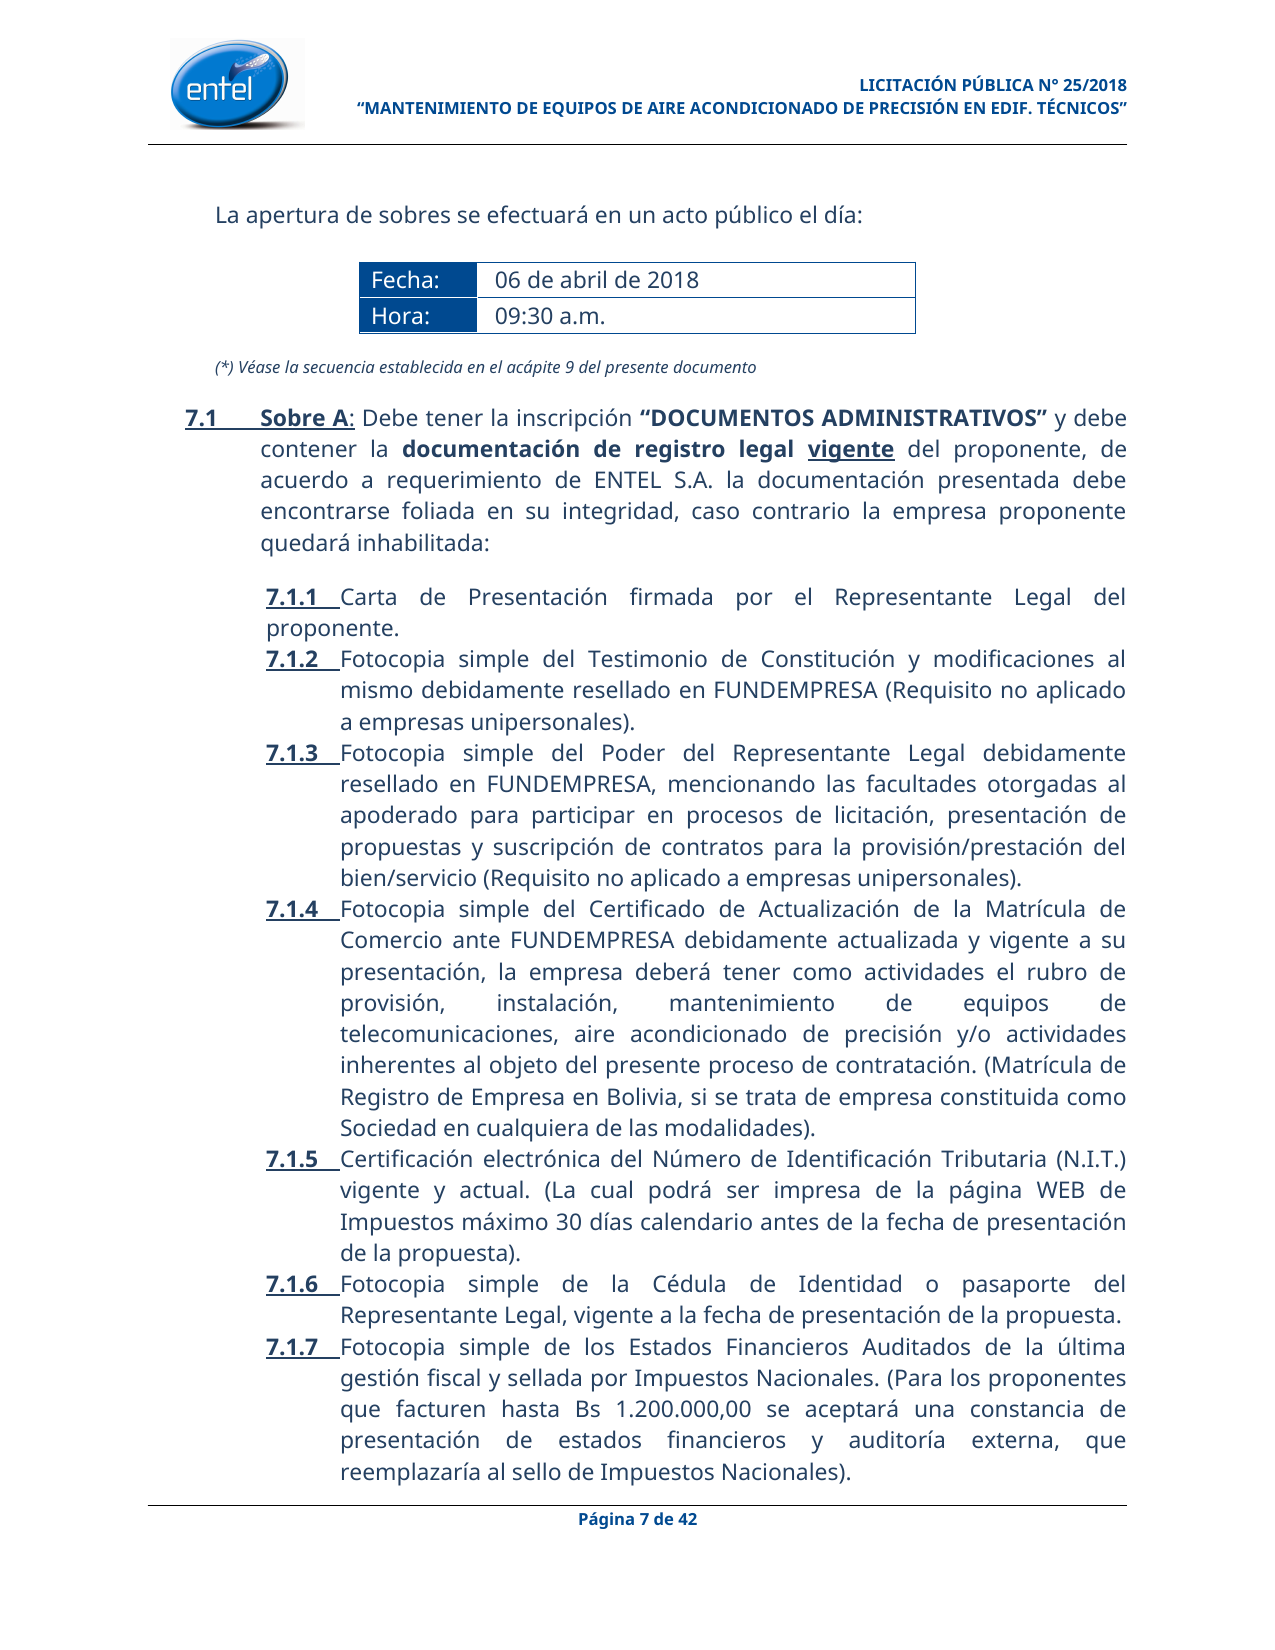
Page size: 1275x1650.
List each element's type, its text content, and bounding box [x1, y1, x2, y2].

text (*) Véase la secuencia establecida en el acápite 9 del presente documento [215, 356, 1127, 379]
list Fotocopia simple del Poder del Representante Legal debidamente resellado en FUNDEMPRESA, mencionando las facultades otorgadas al apoderado para participar en procesos de licitación, presentación de propuestas y suscripción de contratos para la provisión/prestación del bien/servicio (Requisito no aplicado a empresas unipersonales). [266, 737, 1127, 893]
table_cell 09:30 a.m. [478, 298, 915, 332]
picture [170, 38, 305, 130]
table_header Fecha: [360, 263, 477, 297]
list Fotocopia simple de los Estados Financieros Auditados de la última gestión fiscal y sellada por Impuestos Nacionales. (Para los proponentes que facturen hasta Bs 1.200.000,00 se aceptará una constancia de presentación de estados financieros y auditoría externa, que reemplazaría al sello de Impuestos Nacionales). [266, 1331, 1127, 1487]
list Fotocopia simple del Testimonio de Constitución y modificaciones al mismo debidamente resellado en FUNDEMPRESA (Requisito no aplicado a empresas unipersonales). [266, 643, 1127, 737]
table_cell Hora: [360, 298, 477, 332]
list Fotocopia simple de la Cédula de Identidad o pasaporte del Representante Legal, vigente a la fecha de presentación de la propuesta. [266, 1268, 1127, 1331]
text La apertura de sobres se efectuará en un acto público el día: [215, 199, 1127, 230]
table_header 06 de abril de 2018 [478, 263, 915, 297]
list Sobre A: Debe tener la inscripción “DOCUMENTOS ADMINISTRATIVOS” y debe contener la documentación de registro legal vigente del proponente, de acuerdo a requerimiento de ENTEL S.A. la documentación presentada debe encontrarse foliada en su integridad, caso contrario la empresa proponente quedará inhabilitada: [185, 402, 1127, 558]
list Certificación electrónica del Número de Identificación Tributaria (N.I.T.) vigente y actual. (La cual podrá ser impresa de la página WEB de Impuestos máximo 30 días calendario antes de la fecha de presentación de la propuesta). [266, 1143, 1127, 1268]
list Carta de Presentación firmada por el Representante Legal del proponente. [266, 581, 1127, 643]
list Fotocopia simple del Certificado de Actualización de la Matrícula de Comercio ante FUNDEMPRESA debidamente actualizada y vigente a su presentación, la empresa deberá tener como actividades el rubro de provisión, instalación, mantenimiento de equipos de telecomunicaciones, aire acondicionado de precisión y/o actividades inherentes al objeto del presente proceso de contratación. (Matrícula de Registro de Empresa en Bolivia, si se trata de empresa constituida como Sociedad en cualquiera de las modalidades). [266, 893, 1127, 1143]
